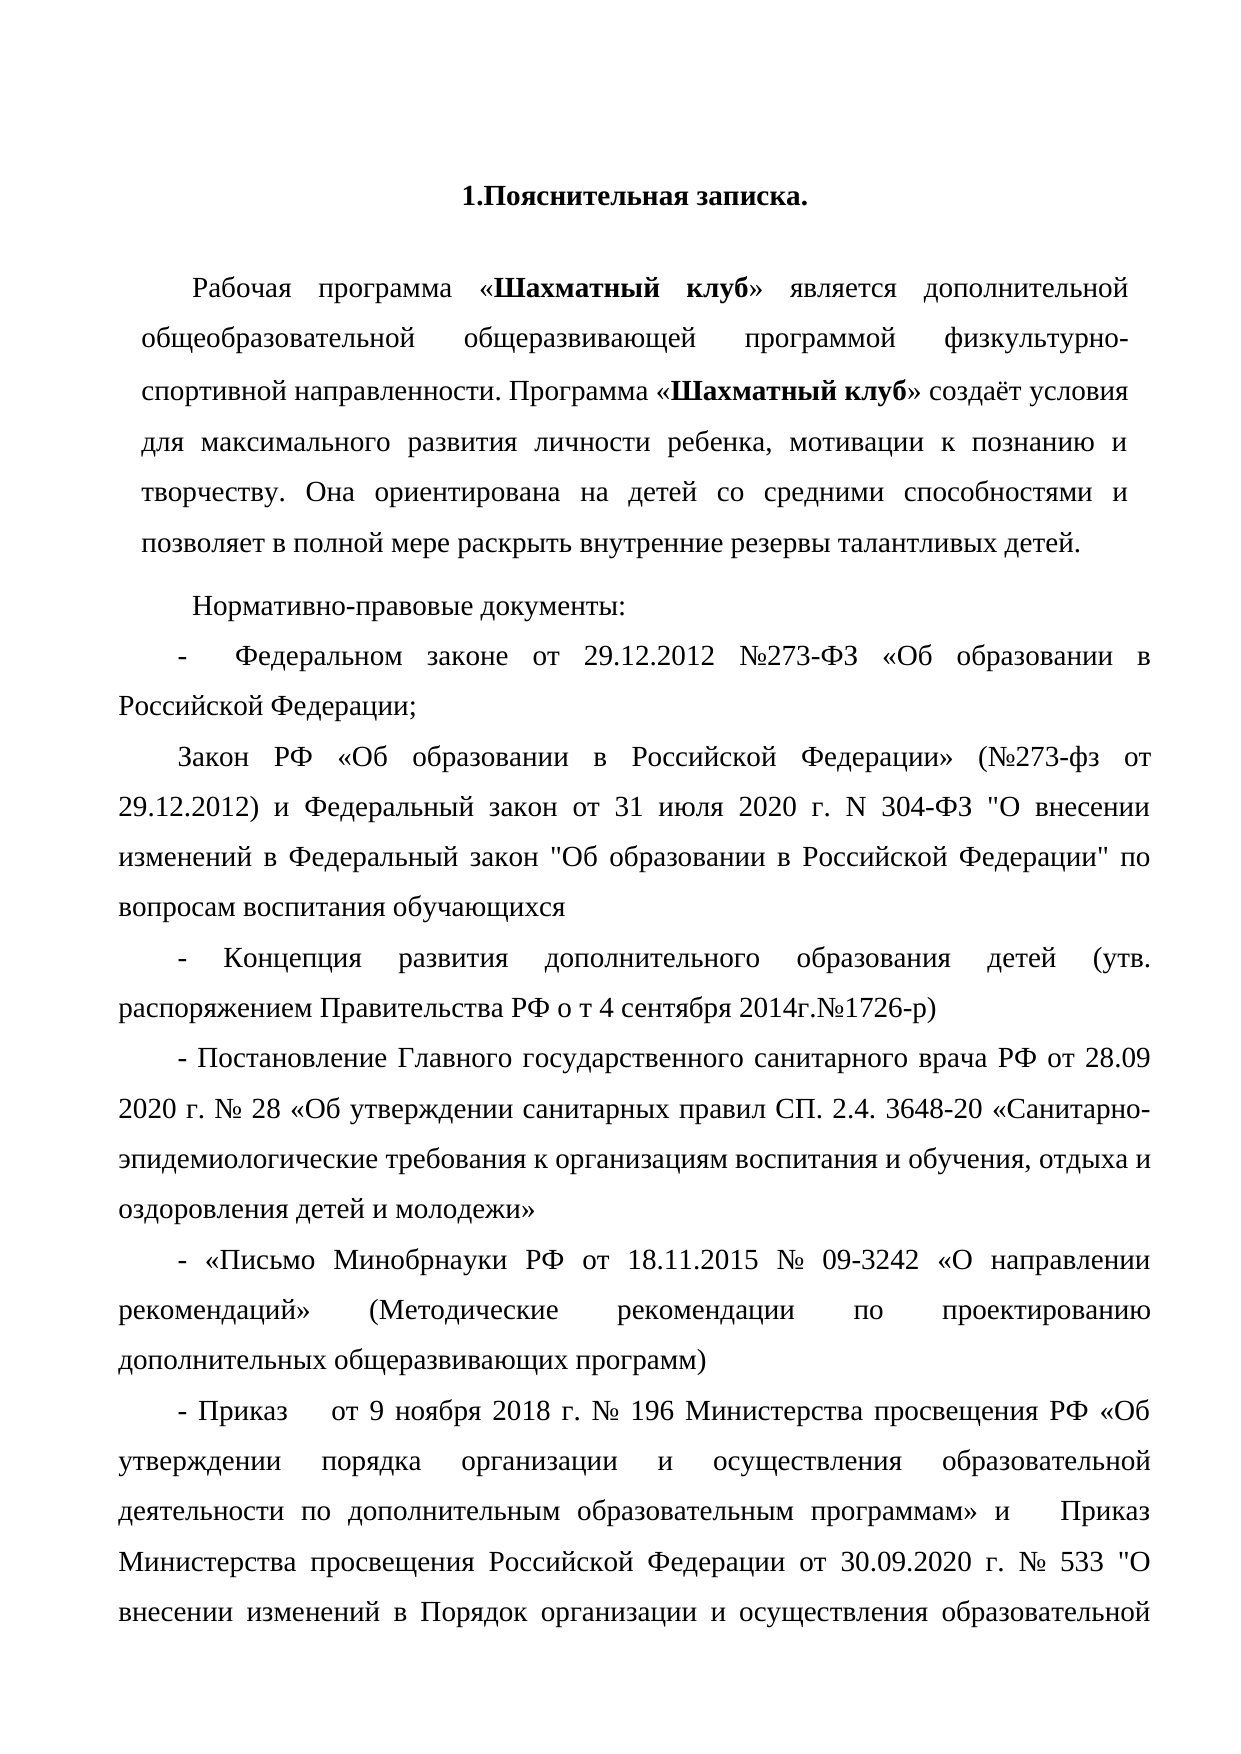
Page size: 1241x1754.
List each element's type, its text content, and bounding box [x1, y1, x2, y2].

text Закон РФ «Об образовании в Российской Федерации» (№273-фз от 29.12.2012) и Федеральный закон от 31 июля 2020 г. N 304-ФЗ "О внесении изменений в Федеральный закон "Об образовании в Российской Федерации" по вопросам воспитания обучающихся [118, 739, 1152, 923]
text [118, 1393, 1152, 1627]
text - Концепция развития дополнительного образования детей (утв. распоряжением Правительства РФ о т 4 сентября 2014г.№1726-р) [118, 940, 1152, 1024]
text - Федеральном законе от 29.12.2012 №273-ФЗ «Об образовании в Российской Федерации; [118, 638, 1152, 722]
text Нормативно-правовые документы: [118, 588, 1152, 621]
text 1.Пояснительная записка. [261, 178, 1009, 211]
text - Постановление Главного государственного санитарного врача РФ от 28.09 2020 г. № 28 «Об утверждении санитарных правил СП. 2.4. 3648-20 «Санитарно-эпидемиологические требования к организациям воспитания и обучения, отдыха и оздоровления детей и молодежи» [118, 1041, 1152, 1225]
text Рабочая программа «Шахматный клуб» является дополнительной общеобразовательной общеразвивающей программой физкультурно-спортивной направленности. Программа «Шахматный клуб» создаёт условия для максимального развития личности ребенка, мотивации к познанию и творчеству. Она ориентирована на детей со средними способностями и позволяет в полной мере раскрыть внутренние резервы талантливых детей. [141, 270, 1128, 558]
text - «Письмо Минобрнауки РФ от 18.11.2015 № 09-3242 «О направлении рекомендаций» (Методические рекомендации по проектированию дополнительных общеразвивающих программ) [118, 1242, 1152, 1376]
